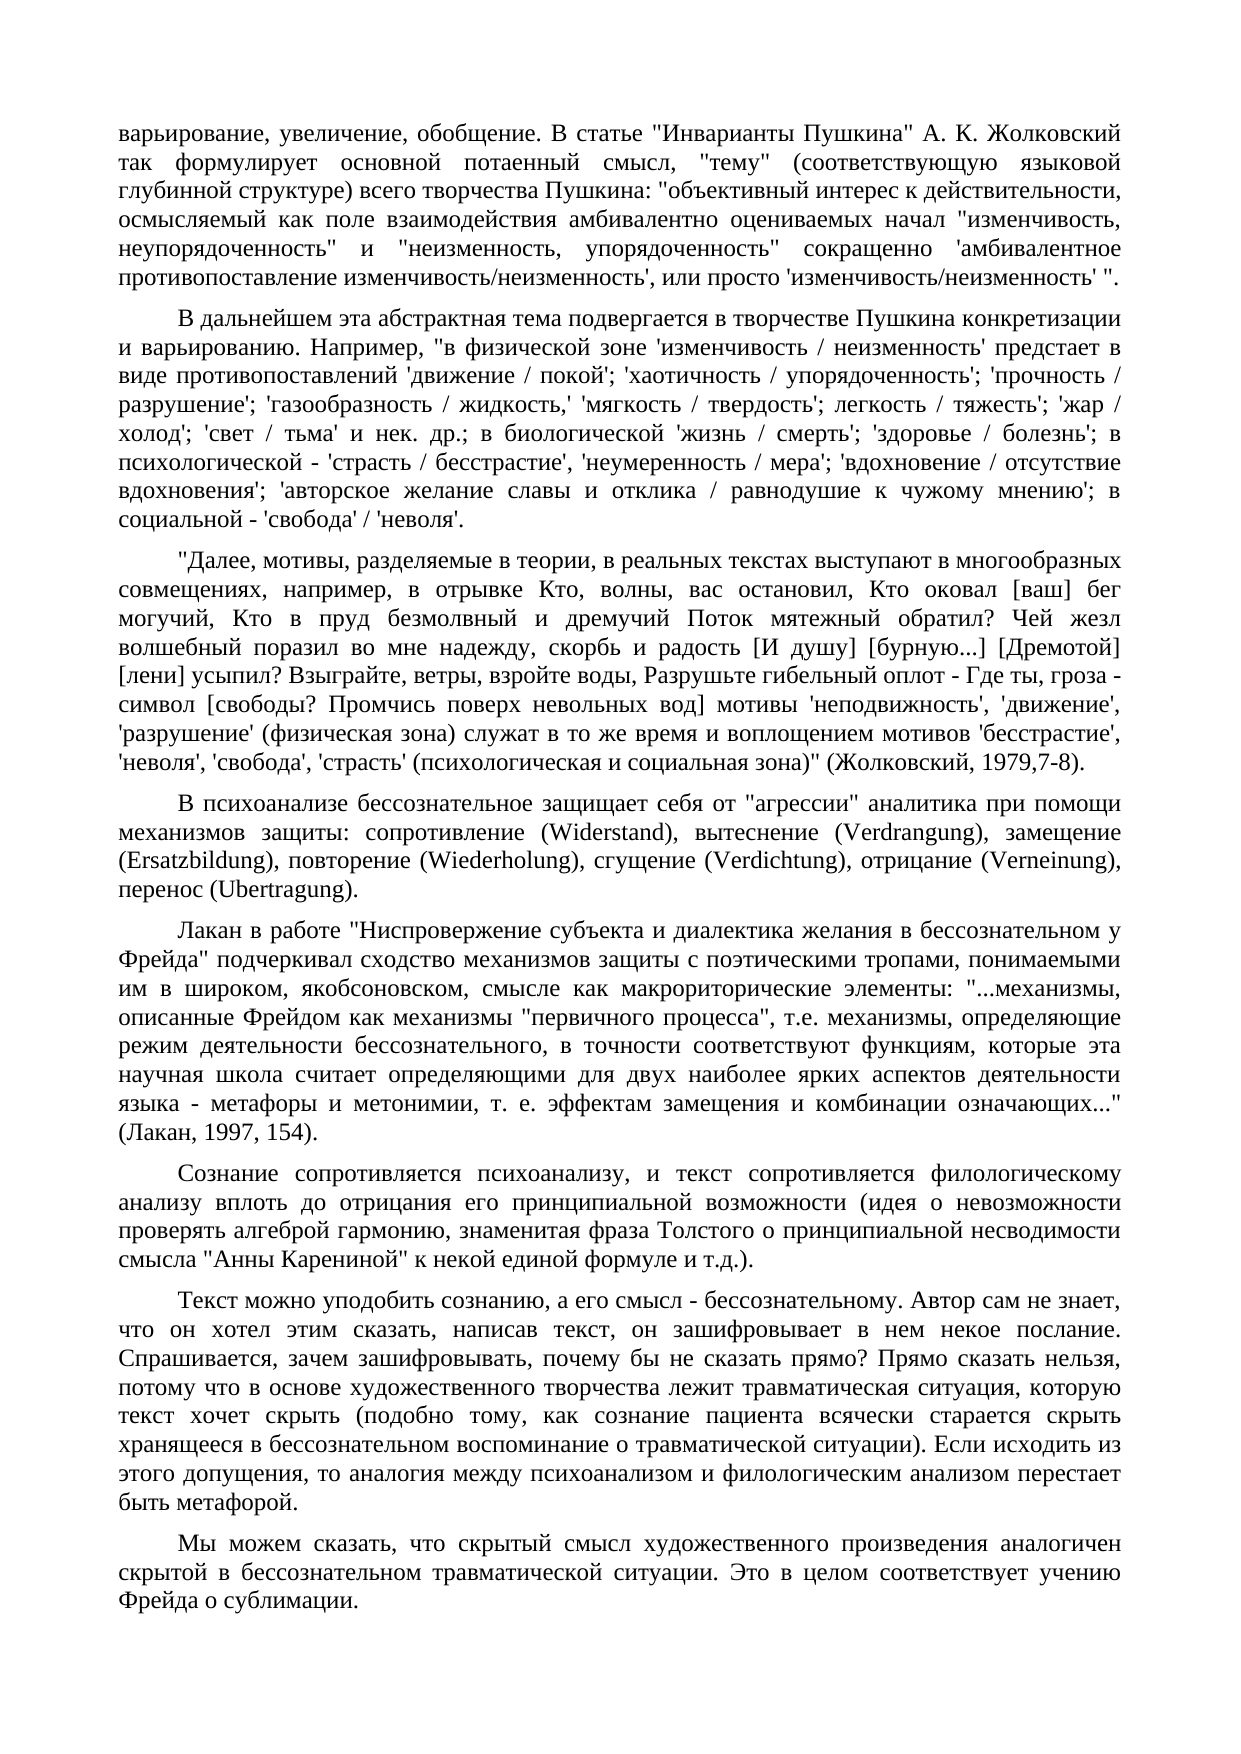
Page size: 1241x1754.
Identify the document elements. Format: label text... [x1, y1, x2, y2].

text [118, 118, 1122, 291]
text Текст можно уподобить сознанию, а его смысл - бессознательному. Автор сам не знает, что он хотел этим сказать, написав текст, он зашифровывает в нем некое послание. Спрашивается, зачем зашифровывать, почему бы не сказать прямо? Прямо сказать нельзя, потому что в основе художественного творчества лежит травматическая ситуация, которую текст хочет скрыть (подобно тому, как сознание пациента всячески старается скрыть хранящееся в бессознательном воспоминание о травматической ситуации). Если исходить из этого допущения, то аналогия между психоанализом и филологическим анализом перестает быть метафорой. [118, 1286, 1122, 1516]
text "Далее, мотивы, разделяемые в теории, в реальных текстах выступают в многообразных совмещениях, например, в отрывке Кто, волны, вас остановил, Кто оковал [ваш] бег могучий, Кто в пруд безмолвный и дремучий Поток мятежный обратил? Чей жезл волшебный поразил во мне надежду, скорбь и радость [И душу] [бурную...] [Дремотой] [лени] усыпил? Взыграйте, ветры, взройте воды, Разрушьте гибельный оплот - Где ты, гроза - символ [свободы? Промчись поверх невольных вод] мотивы 'неподвижность', 'движение', 'разрушение' (физическая зона) служат в то же время и воплощением мотивов 'бесстрастие', 'неволя', 'свобода', 'страсть' (психологическая и социальная зона)" (Жолковский, 1979,7-8). [118, 546, 1122, 776]
text В психоанализе бессознательное защищает себя от "агрессии" аналитика при помощи механизмов защиты: сопротивление (Widerstand), вытеснение (Verdrangung), замещение (Ersatzbildung), повторение (Wiederholung), сгущение (Verdichtung), отрицание (Verneinung), перенос (Ubertragung). [118, 788, 1122, 903]
text В дальнейшем эта абстрактная тема подвергается в творчестве Пушкина конкретизации и варьированию. Например, "в физической зоне 'изменчивость / неизменность' предстает в виде противопоставлений 'движение / покой'; 'хаотичность / упорядоченность'; 'прочность / разрушение'; 'газообразность / жидкость,' 'мягкость / твердость'; легкость / тяжесть'; 'жар / холод'; 'свет / тьма' и нек. др.; в биологической 'жизнь / смерть'; 'здоровье / болезнь'; в психологической - 'страсть / бесстрастие', 'неумеренность / мера'; 'вдохновение / отсутствие вдохновения'; 'авторское желание славы и отклика / равнодушие к чужому мнению'; в социальной - 'свобода' / 'неволя'. [118, 303, 1122, 533]
text Сознание сопротивляется психоанализу, и текст сопротивляется филологическому анализу вплоть до отрицания его принципиальной возможности (идея о невозможности проверять алгеброй гармонию, знаменитая фраза Толстого о принципиальной несводимости смысла "Анны Карениной" к некой единой формуле и т.д.). [118, 1158, 1122, 1273]
text Мы можем сказать, что скрытый смысл художественного произведения аналогичен скрытой в бессознательном травматической ситуации. Это в целом соответствует учению Фрейда о сублимации. [118, 1528, 1122, 1614]
text Лакан в работе "Ниспровержение субъекта и диалектика желания в бессознательном у Фрейда" подчеркивал сходство механизмов защиты с поэтическими тропами, понимаемыми им в широком, якобсоновском, смысле как макрориторические элементы: "...механизмы, описанные Фрейдом как механизмы "первичного процесса", т.е. механизмы, определяющие режим деятельности бессознательного, в точности соответствуют функциям, которые эта научная школа считает определяющими для двух наиболее ярких аспектов деятельности языка - метафоры и метонимии, т. е. эффектам замещения и комбинации означающих..." (Лакан, 1997, 154). [118, 916, 1122, 1146]
